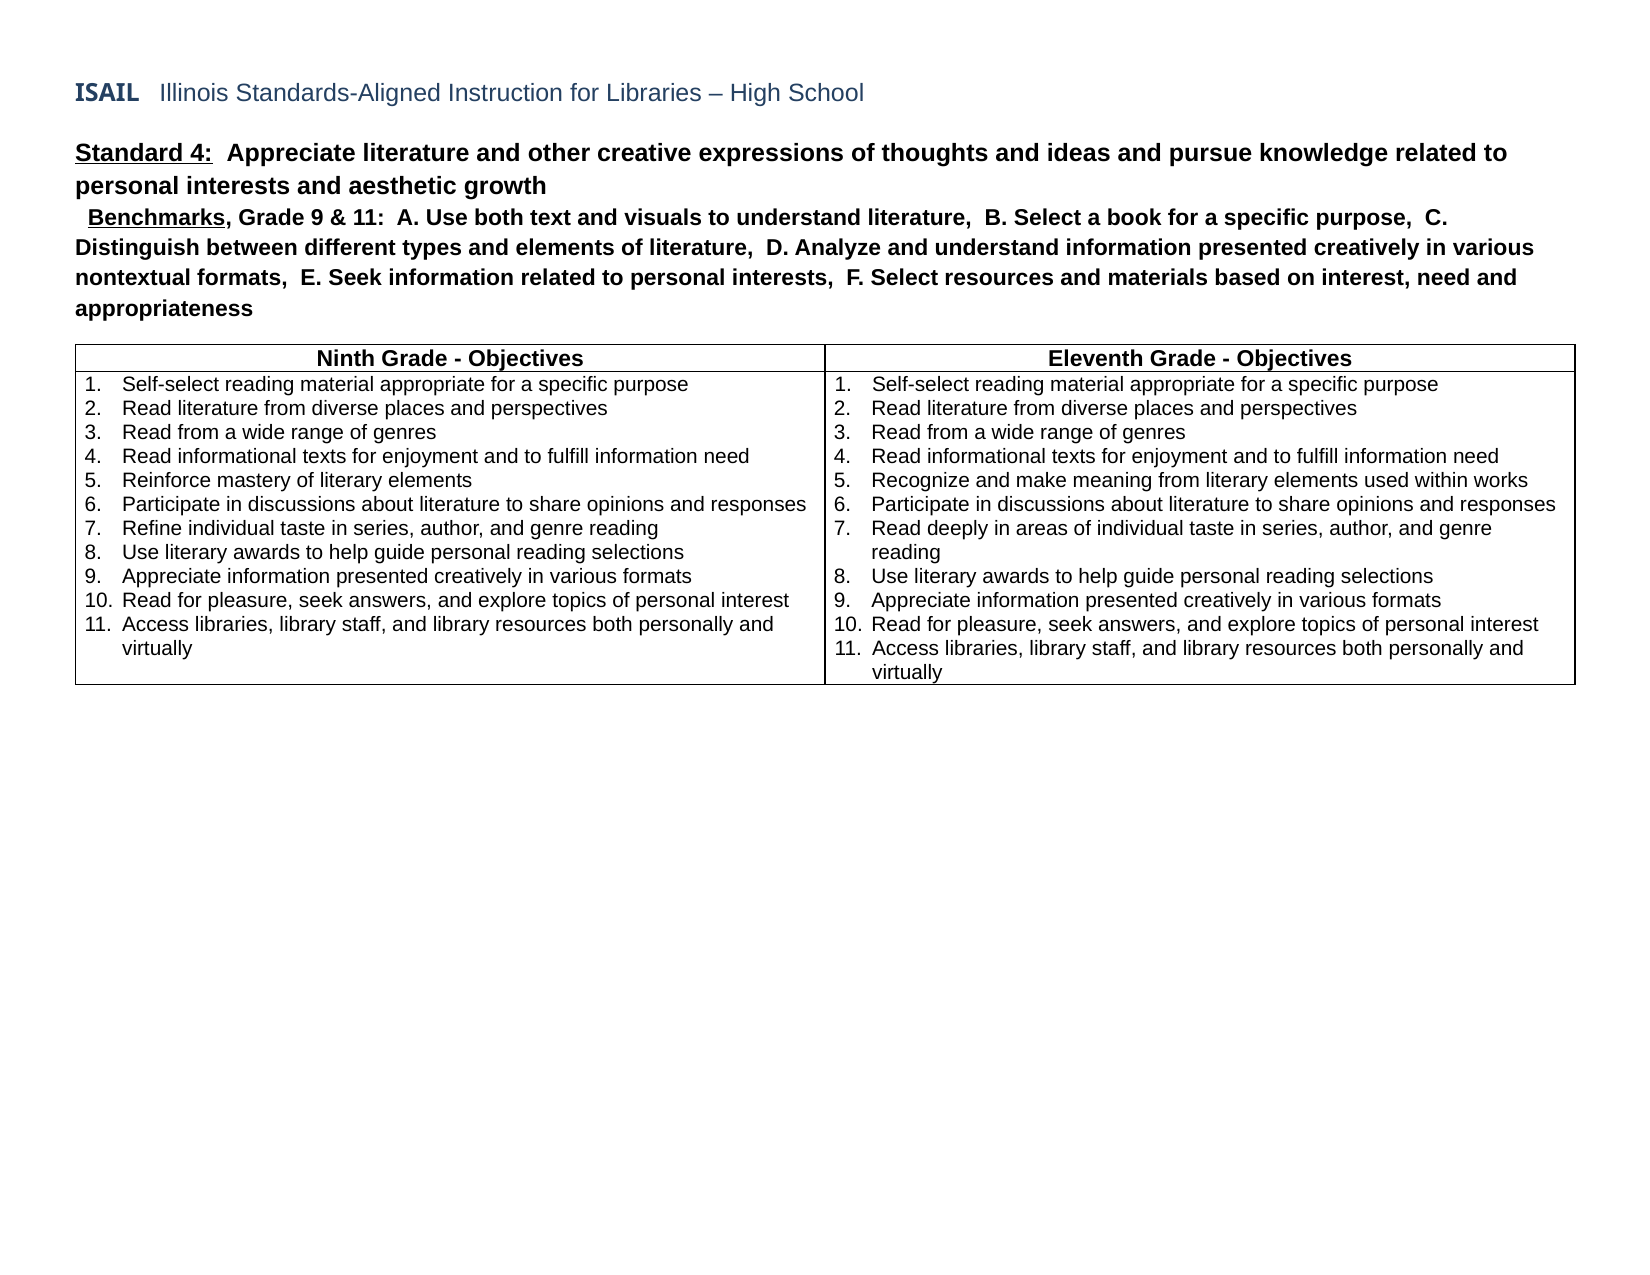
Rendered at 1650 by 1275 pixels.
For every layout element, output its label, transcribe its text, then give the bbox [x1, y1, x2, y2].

table_header Ninth Grade - Objectives [76, 345, 824, 371]
table_cell Self-select reading material appropriate for a specific purpose Read literature from diverse places and perspectives Read from a wide range of genres Read informational texts for enjoyment and to fulfill information need Reinforce mastery of literary elements Participate in discussions about literature to share opinions and responses Refine individual taste in series, author, and genre reading Use literary awards to help guide personal reading selections Appreciate information presented creatively in various formats Read for pleasure, seek answers, and explore topics of personal interest Access libraries, library staff, and library resources both personally and virtually [76, 372, 824, 684]
table_header Eleventh Grade - Objectives [826, 345, 1574, 371]
table_cell Self-select reading material appropriate for a specific purpose Read literature from diverse places and perspectives Read from a wide range of genres Read informational texts for enjoyment and to fulfill information need Recognize and make meaning from literary elements used within works Participate in discussions about literature to share opinions and responses Read deeply in areas of individual taste in series, author, and genre reading Use literary awards to help guide personal reading selections Appreciate information presented creatively in various formats Read for pleasure, seek answers, and explore topics of personal interest Access libraries, library staff, and library resources both personally and virtually [826, 372, 1574, 684]
text Standard 4: Appreciate literature and other creative expressions of thoughts and ideas and pursue knowledge related to personal interests and aesthetic growth [75, 138, 1575, 199]
text Benchmarks, Grade 9 & 11: A. Use both text and visuals to understand literature, B. Select a book for a specific purpose, C. Distinguish between different types and elements of literature, D. Analyze and understand information presented creatively in various nontextual formats, E. Seek information related to personal interests, F. Select resources and materials based on interest, need and appropriateness [75, 204, 1575, 321]
